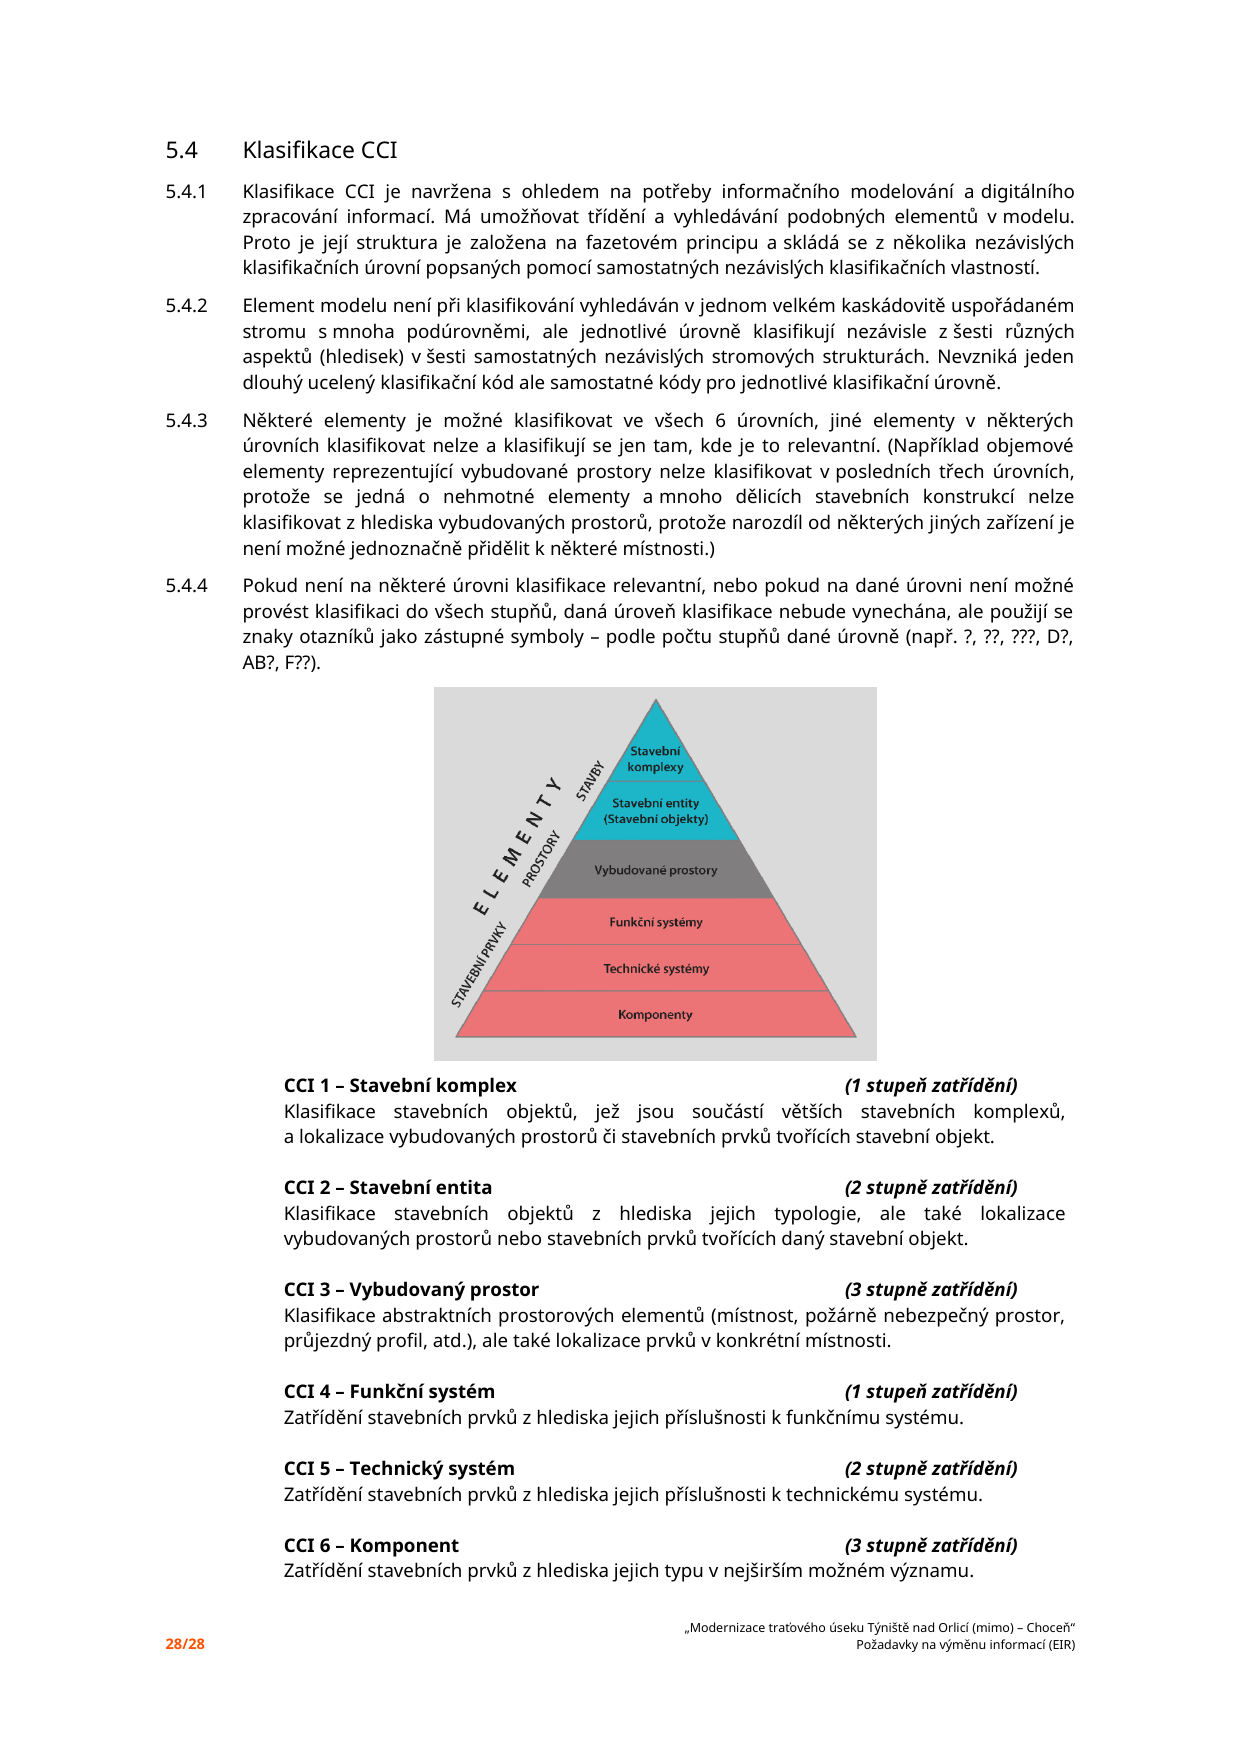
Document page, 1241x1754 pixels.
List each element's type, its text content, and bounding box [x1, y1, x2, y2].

list Klasifikace stavebních objektů, jež jsou součástí větších stavebních komplexů, a lokalizace vybudovaných prostorů či stavebních prvků tvořících stavební objekt. [283, 1098, 1066, 1149]
list Zatřídění stavebních prvků z hlediska jejich příslušnosti k funkčnímu systému. [283, 1404, 1066, 1430]
list Zatřídění stavebních prvků z hlediska jejich příslušnosti k technickému systému. [283, 1481, 1066, 1506]
list CCI 4 – Funkční systém (1 stupeň zatřídění) [283, 1379, 1066, 1404]
text Klasifikace CCI je navržena s ohledem na potřeby informačního modelování a digitálního zpracování informací. Má umožňovat třídění a vyhledávání podobných elementů v modelu. Proto je její struktura je založena na fazetovém principu a skládá se z několika nezávislých klasifikačních úrovní popsaných pomocí samostatných nezávislých klasifikačních vlastností. [165, 178, 1075, 280]
text Některé elementy je možné klasifikovat ve všech 6 úrovních, jiné elementy v některých úrovních klasifikovat nelze a klasifikují se jen tam, kde je to relevantní. (Například objemové elementy reprezentující vybudované prostory nelze klasifikovat v posledních třech úrovních, protože se jedná o nehmotné elementy a mnoho dělicích stavebních konstrukcí nelze klasifikovat z hlediska vybudovaných prostorů, protože narozdíl od některých jiných zařízení je není možné jednoznačně přidělit k některé místnosti.) [165, 407, 1075, 560]
list CCI 1 – Stavební komplex (1 stupeň zatřídění) [283, 1073, 1066, 1098]
text Element modelu není při klasifikování vyhledáván v jednom velkém kaskádovitě uspořádaném stromu s mnoha podúrovněmi, ale jednotlivé úrovně klasifikují nezávisle z šesti různých aspektů (hledisek) v šesti samostatných nezávislých stromových strukturách. Nevzniká jeden dlouhý ucelený klasifikační kód ale samostatné kódy pro jednotlivé klasifikační úrovně. [165, 293, 1075, 395]
text Pokud není na některé úrovni klasifikace relevantní, nebo pokud na dané úrovni není možné provést klasifikaci do všech stupňů, daná úroveň klasifikace nebude vynechána, ale použijí se znaky otazníků jako zástupné symboly – podle počtu stupňů dané úrovně (např. ?, ??, ???, D?, AB?, F??). [165, 573, 1075, 675]
list CCI 3 – Vybudovaný prostor (3 stupně zatřídění) [283, 1277, 1066, 1302]
list Zatřídění stavebních prvků z hlediska jejich typu v nejširším možném významu. [283, 1557, 1066, 1583]
picture [434, 687, 877, 1061]
list CCI 2 – Stavební entita (2 stupně zatřídění) [283, 1175, 1066, 1200]
list CCI 5 – Technický systém (2 stupně zatřídění) [283, 1455, 1066, 1481]
list Klasifikace stavebních objektů z hlediska jejich typologie, ale také lokalizace vybudovaných prostorů nebo stavebních prvků tvořících daný stavební objekt. [283, 1200, 1066, 1251]
list CCI 6 – Komponent (3 stupně zatřídění) [283, 1532, 1066, 1557]
text Klasifikace CCI [165, 134, 1075, 166]
list Klasifikace abstraktních prostorových elementů (místnost, požárně nebezpečný prostor, průjezdný profil, atd.), ale také lokalizace prvků v konkrétní místnosti. [283, 1302, 1066, 1353]
